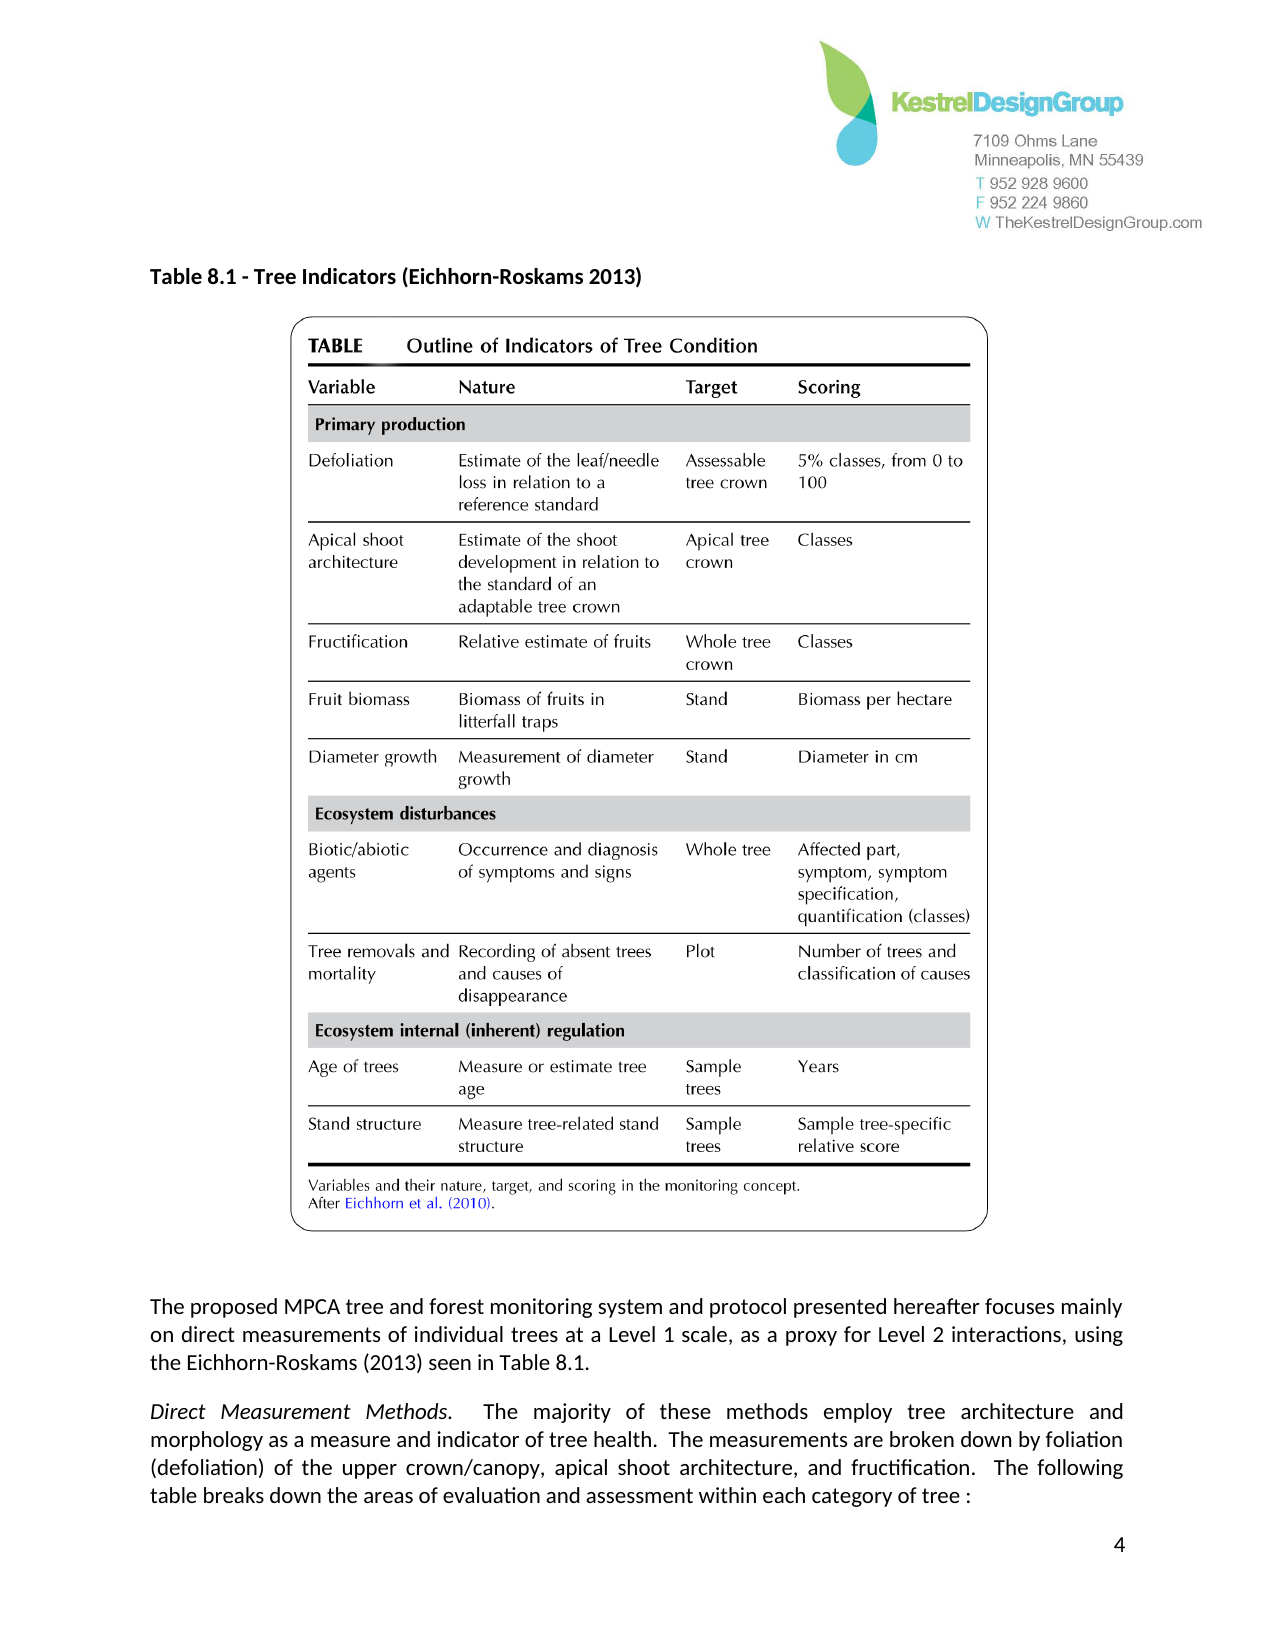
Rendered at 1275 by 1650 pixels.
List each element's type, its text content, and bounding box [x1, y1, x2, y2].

picture [281, 311, 994, 1237]
text The proposed MPCA tree and forest monitoring system and protocol presented hereafter focuses mainly on direct measurements of individual trees at a Level 1 scale, as a proxy for Level 2 interactions, using the Eichhorn-Roskams (2013) seen in Table 8.1. [150, 1292, 1125, 1377]
text Direct Measurement Methods. The majority of these methods employ tree architecture and morphology as a measure and indicator of tree health. The measurements are broken down by foliation (defoliation) of the upper crown/canopy, apical shoot architecture, and fructification. The following table breaks down the areas of evaluation and assessment within each category of tree : [150, 1397, 1125, 1509]
picture [812, 34, 1210, 237]
text Table 8.1 - Tree Indicators (Eichhorn-Roskams 2013) [150, 262, 1125, 291]
